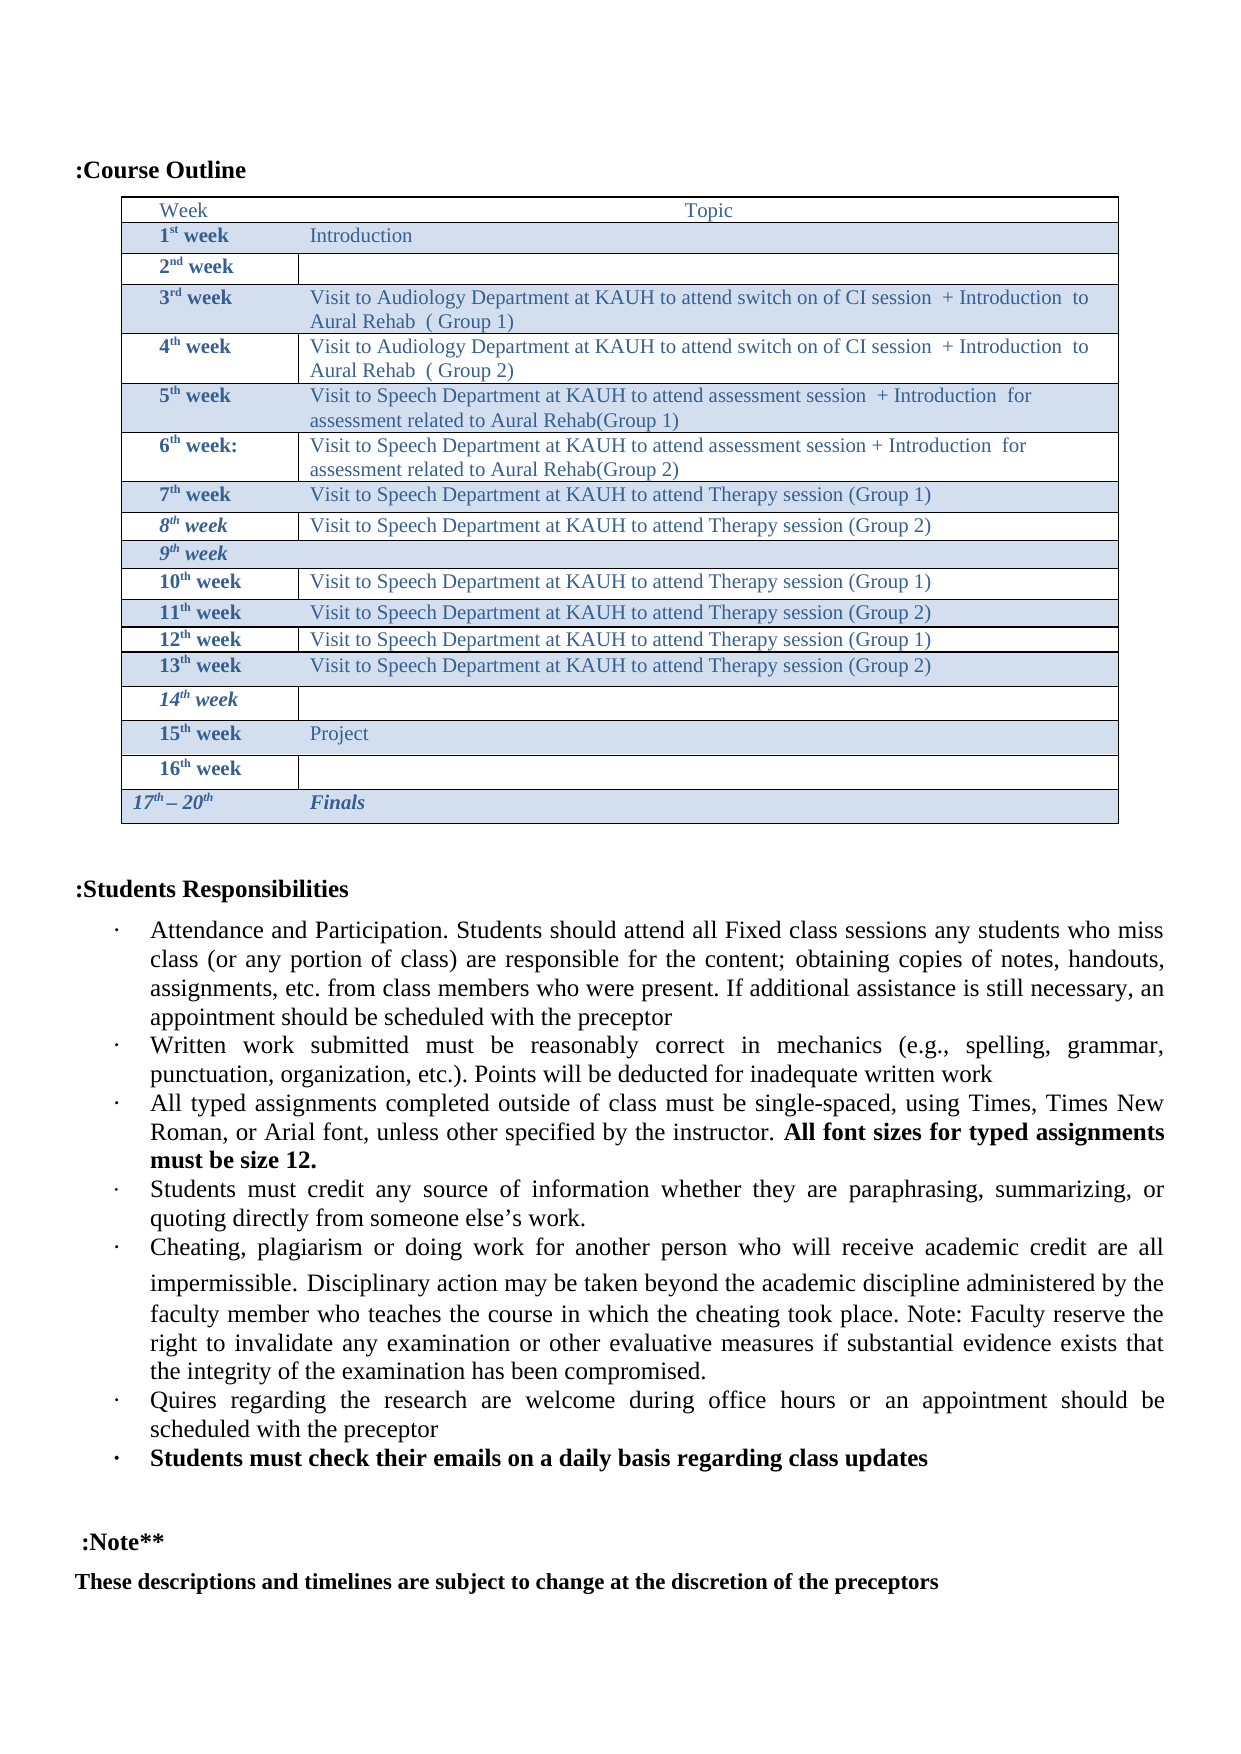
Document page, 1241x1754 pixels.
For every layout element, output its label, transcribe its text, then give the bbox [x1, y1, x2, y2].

table_cell [299, 254, 1118, 284]
table_cell 13th week [122, 653, 298, 686]
table_cell Project [298, 721, 1118, 754]
table_cell 2nd week [122, 254, 298, 284]
table_cell 9th week [122, 541, 298, 568]
table_cell Visit to Audiology Department at KAUH to attend switch on of CI session + Introduction to Aural Rehab ( Group 1) [298, 285, 1118, 333]
table_cell 15th week [122, 721, 298, 754]
table_cell 1st week [122, 223, 298, 253]
list Quires regarding the research are welcome during office hours or an appointment should be scheduled with the preceptor [112, 1385, 1165, 1443]
table_cell Visit to Speech Department at KAUH to attend Therapy session (Group 1) [298, 482, 1118, 512]
table_cell 8th week [122, 513, 298, 540]
table_cell 7th week [122, 482, 298, 512]
list Attendance and Participation. Students should attend all Fixed class sessions any students who miss class (or any portion of class) are responsible for the content; obtaining copies of notes, handouts, assignments, etc. from class members who were present. If additional assistance is still necessary, an appointment should be scheduled with the preceptor [112, 916, 1165, 1031]
table_cell 10th week [122, 569, 298, 599]
table_cell [299, 756, 1118, 789]
table_cell Visit to Speech Department at KAUH to attend Therapy session (Group 2) [299, 513, 1118, 540]
table_cell 16th week [122, 756, 298, 789]
list Written work submitted must be reasonably correct in mechanics (e.g., spelling, grammar, punctuation, organization, etc.). Points will be deducted for inadequate written work [112, 1031, 1165, 1088]
table_cell Visit to Speech Department at KAUH to attend assessment session + Introduction for assessment related to Aural Rehab(Group 1) [298, 384, 1118, 432]
table_cell Visit to Speech Department at KAUH to attend Therapy session (Group 1) [299, 569, 1118, 599]
table_cell Visit to Speech Department at KAUH to attend Therapy session (Group 2) [298, 600, 1118, 626]
table_cell Introduction [298, 223, 1118, 253]
table_cell 17th – 20th [122, 790, 298, 823]
table_cell Visit to Speech Department at KAUH to attend Therapy session (Group 2) [298, 653, 1118, 686]
table_cell 3rd week [122, 285, 298, 333]
table_header Topic [298, 198, 1118, 222]
table_cell 11th week [122, 600, 298, 626]
table_cell 5th week [122, 384, 298, 432]
table_cell Visit to Speech Department at KAUH to attend Therapy session (Group 1) [299, 628, 1118, 651]
table_cell [299, 687, 1118, 720]
table_cell 4th week [122, 334, 298, 382]
table_cell 6th week: [122, 433, 298, 481]
text Course Outline: [75, 155, 1165, 184]
text These descriptions and timelines are subject to change at the discretion of the preceptors [75, 1568, 1165, 1594]
table_cell [298, 541, 1118, 568]
list Students must credit any source of information whether they are paraphrasing, summarizing, or quoting directly from someone else’s work. [112, 1174, 1165, 1232]
list Students must check their emails on a daily basis regarding class updates [112, 1443, 1165, 1471]
text **Note: [75, 1527, 1165, 1555]
table_cell Finals [298, 790, 1118, 823]
table_cell 14th week [122, 687, 298, 720]
list All typed assignments completed outside of class must be single-spaced, using Times, Times New Roman, or Arial font, unless other specified by the instructor. All font sizes for typed assignments must be size 12. [112, 1088, 1165, 1174]
table_cell Visit to Speech Department at KAUH to attend assessment session + Introduction for assessment related to Aural Rehab(Group 2) [299, 433, 1118, 481]
table_cell Visit to Audiology Department at KAUH to attend switch on of CI session + Introduction to Aural Rehab ( Group 2) [299, 334, 1118, 382]
table_header Week [122, 198, 298, 222]
list Cheating, plagiarism or doing work for another person who will receive academic credit are all impermissible. Disciplinary action may be taken beyond the academic discipline administered by the faculty member who teaches the course in which the cheating took place. Note: Faculty reserve the right to invalidate any examination or other evaluative measures if substantial evidence exists that the integrity of the examination has been compromised. [112, 1232, 1165, 1385]
table_cell 12th week [122, 628, 298, 651]
text Students Responsibilities: [75, 874, 1165, 903]
